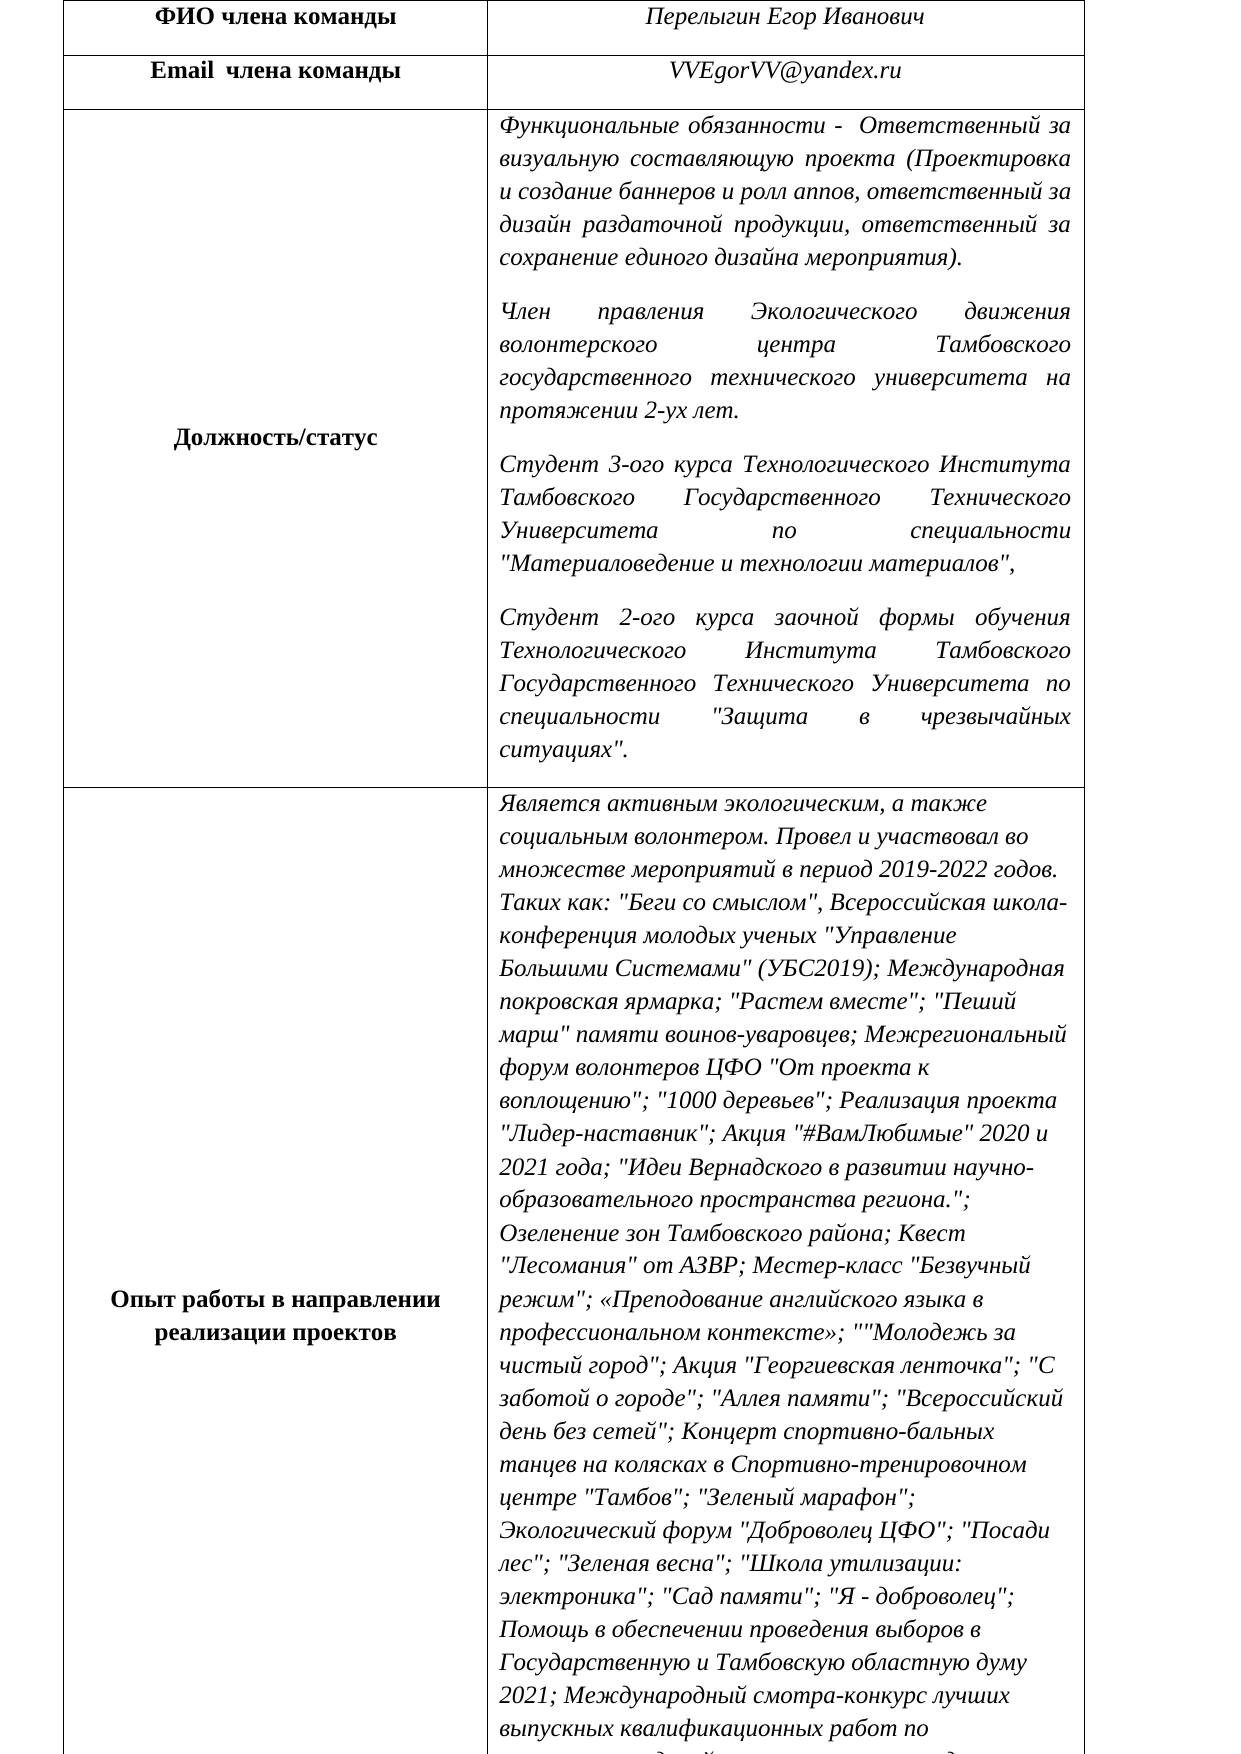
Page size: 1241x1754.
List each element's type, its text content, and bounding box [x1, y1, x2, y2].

table_cell Должность/статус [64, 110, 487, 787]
table_header Перелыгин Егор Иванович [488, 1, 1084, 54]
table_header ФИО члена команды [64, 1, 487, 54]
table_cell Опыт работы в направлении реализации проектов [64, 788, 487, 1754]
table_cell VVEgorVV@yandex.ru [488, 56, 1084, 109]
table_cell Функциональные обязанности - Ответственный за визуальную составляющую проекта (Проектировка и создание баннеров и ролл аппов, ответственный за дизайн раздаточной продукции, ответственный за сохранение единого дизайна мероприятия). Член правления Экологического движения волонтерского центра Тамбовского государственного технического университета на протяжении 2-ух лет. Cтудент 3-ого курса Технологического Института Тамбовского Государственного Технического Университета по специальности "Материаловедение и технологии материалов", Студент 2-ого курса заочной формы обучения Технологического Института Тамбовского Государственного Технического Университета по специальности "Защита в чрезвычайных ситуациях". [488, 110, 1084, 787]
table_cell Email члена команды [64, 56, 487, 109]
table_cell Является активным экологическим, а также социальным волонтером. Провел и участвовал во множестве мероприятий в период 2019-2022 годов. Таких как: "Беги со смыслом", Всероссийская школа-конференция молодых ученых "Управление Большими Системами" (УБС2019); Международная покровская ярмарка; "Растем вместе"; "Пеший марш" памяти воинов-уваровцев; Межрегиональный форум волонтеров ЦФО "От проекта к воплощению"; "1000 деревьев"; Реализация проекта "Лидер-наставник"; Акция "#ВамЛюбимые" 2020 и 2021 года; "Идеи Вернадского в развитии научно-образовательного пространства региона."; Озеленение зон Тамбовского района; Квест "Лесомания" от АЗВР; Местер-класс "Безвучный режим"; «Преподование английского языка в профессиональном контексте»; ""Молодежь за чистый город"; Акция "Георгиевская ленточка"; "С заботой о городе"; "Аллея памяти"; "Всероссийский день без сетей"; Концерт спортивно-бальных танцев на колясках в Спортивно-тренировочном центре "Тамбов"; "Зеленый марафон"; Экологический форум "Доброволец ЦФО"; "Посади лес"; "Зеленая весна"; "Школа утилизации: электроника"; "Сад памяти"; "Я - доброволец"; Помощь в обеспечении проведения выборов в Государственную и Тамбовскую областную думу 2021; Международный смотра-конкурс лучших выпускных квалификационных работ по архитектуре, дизайну и искусству, проводимого на базе ТГТУ; Помощь в организации и проведении "День открытых дверей ТГТУ"; [488, 788, 1084, 1754]
